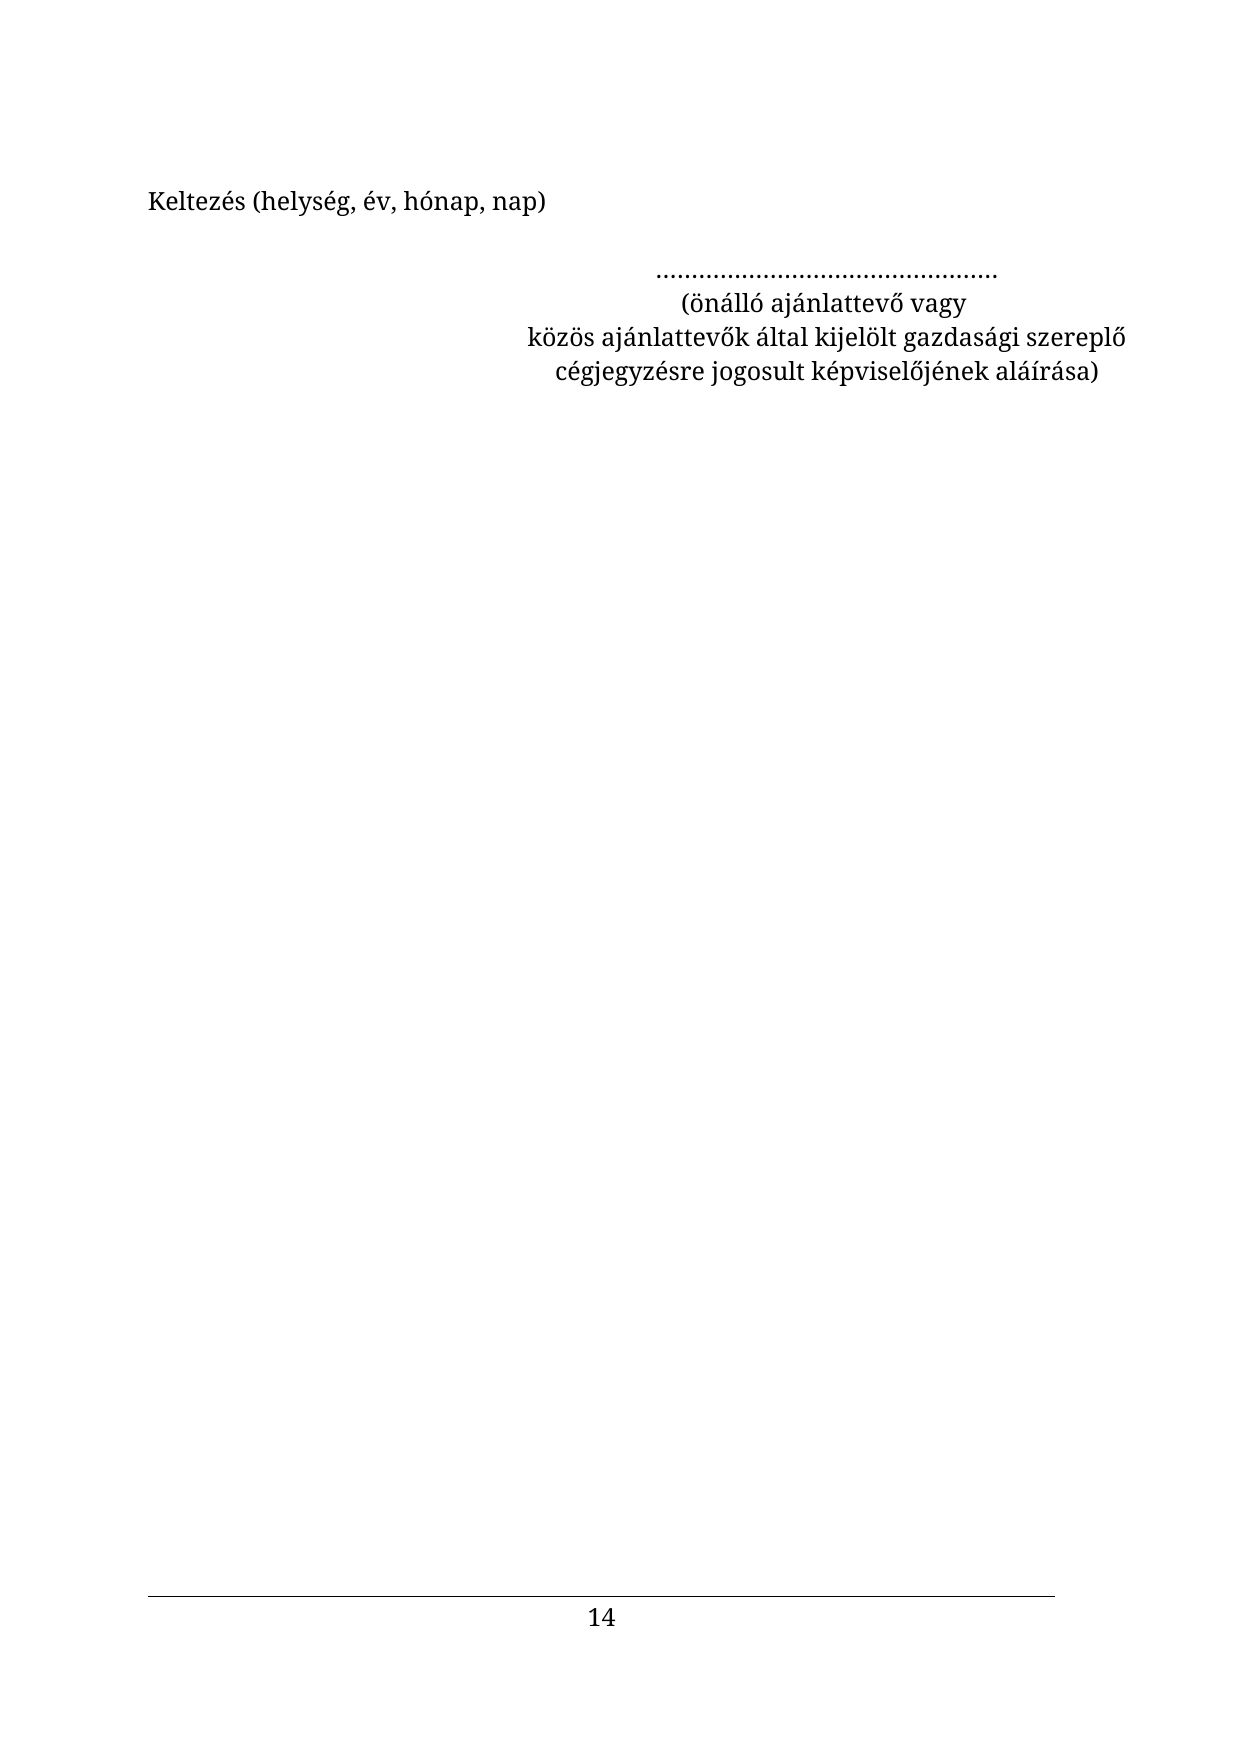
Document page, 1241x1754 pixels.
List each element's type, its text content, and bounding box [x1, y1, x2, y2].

text ………………………………………… [148, 251, 1093, 286]
text Keltezés (helység, év, hónap, nap) [148, 183, 1093, 217]
text közös ajánlattevők által kijelölt gazdasági szereplő [148, 319, 1093, 354]
text cégjegyzésre jogosult képviselőjének aláírása) [148, 354, 1093, 388]
text (önálló ajánlattevő vagy [148, 286, 1093, 319]
